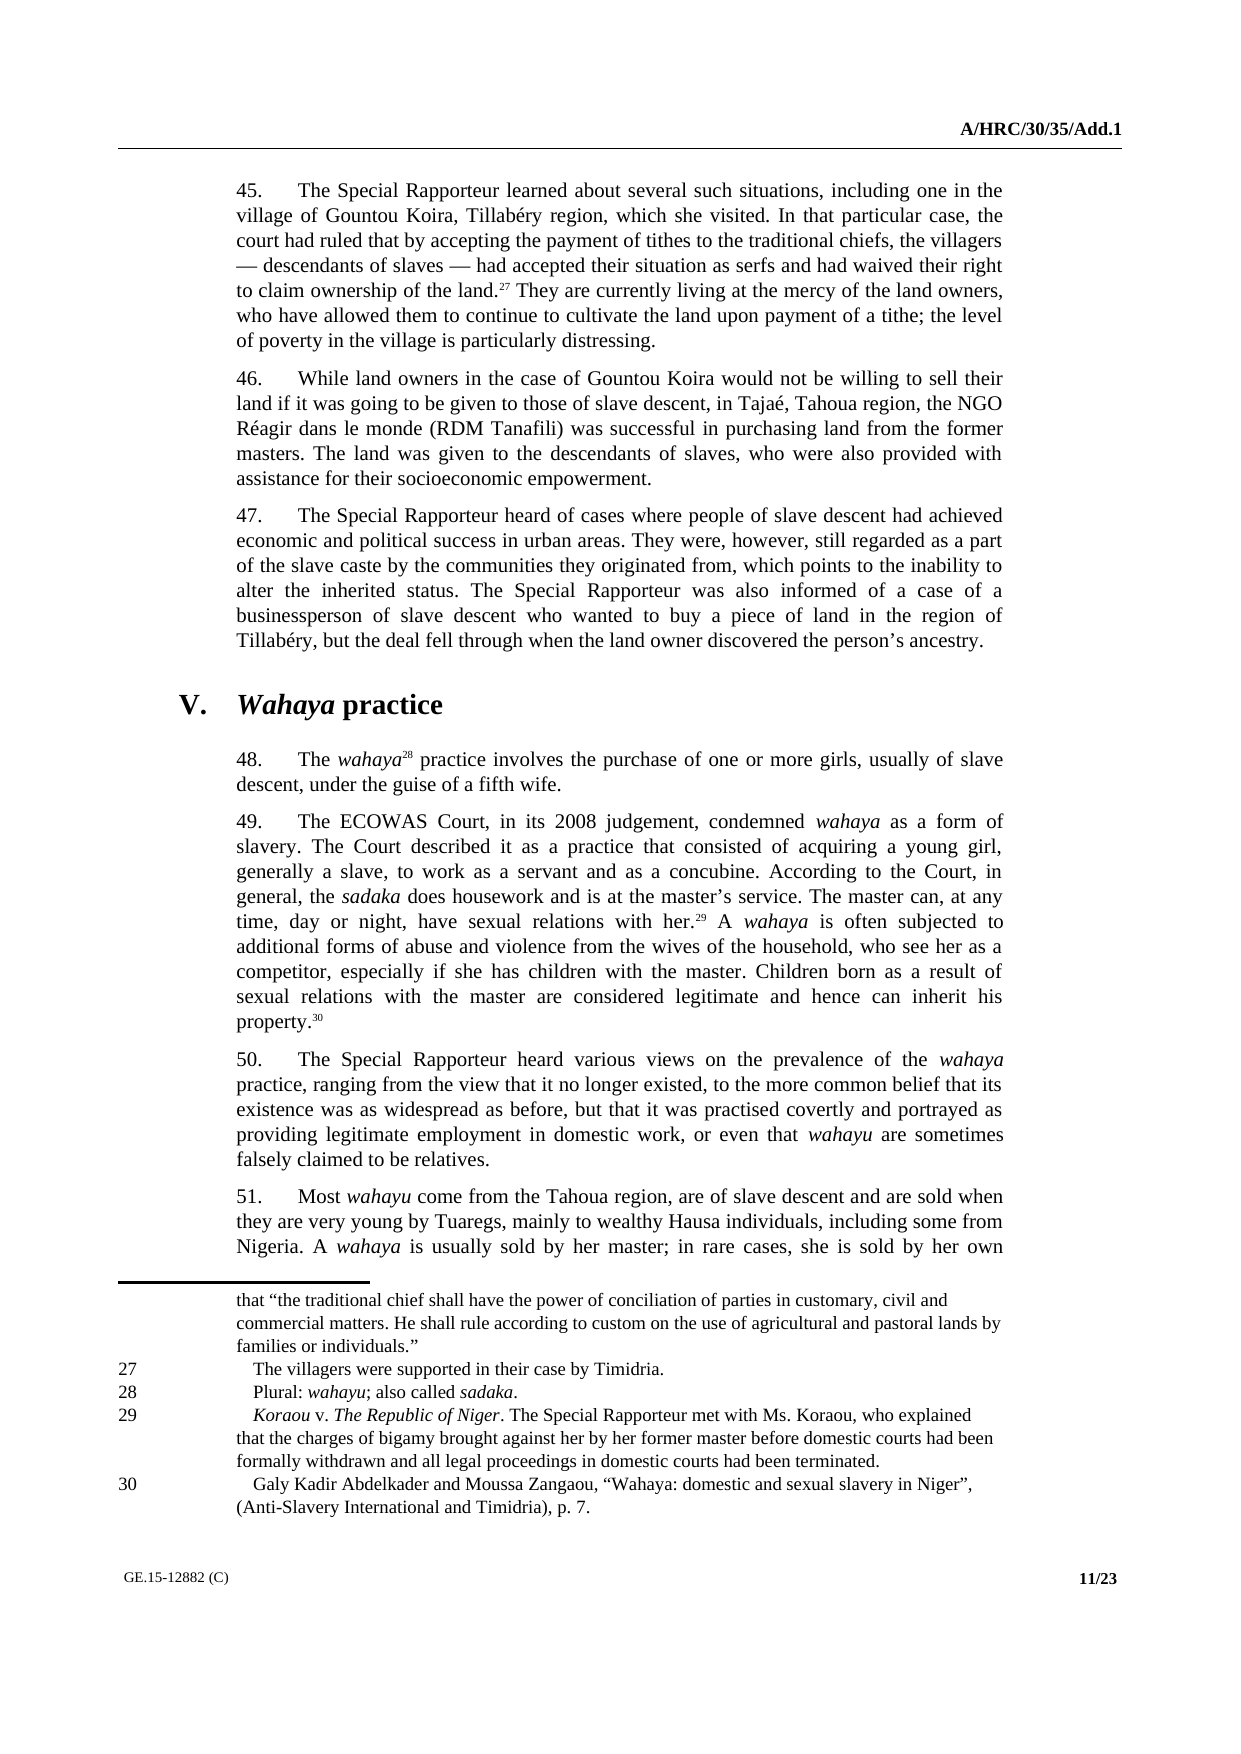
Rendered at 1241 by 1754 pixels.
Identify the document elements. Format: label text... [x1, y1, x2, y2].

text 49. The ECOWAS Court, in its 2008 judgement, condemned wahaya as a form of slavery. The Court described it as a practice that consisted of acquiring a young girl, generally a slave, to work as a servant and as a concubine. According to the Court, in general, the sadaka does housework and is at the master’s service. The master can, at any time, day or night, have sexual relations with her. A wahaya is often subjected to additional forms of abuse and violence from the wives of the household, who see her as a competitor, especially if she has children with the master. Children born as a result of sexual relations with the master are considered legitimate and hence can inherit his property. [236, 808, 1004, 1033]
text 45. The Special Rapporteur learned about several such situations, including one in the village of Gountou Koira, Tillabéry region, which she visited. In that particular case, the court had ruled that by accepting the payment of tithes to the traditional chiefs, the villagers — descendants of slaves — had accepted their situation as serfs and had waived their right to claim ownership of the land. They are currently living at the mercy of the land owners, who have allowed them to continue to cultivate the land upon payment of a tithe; the level of poverty in the village is particularly distressing. [236, 177, 1004, 352]
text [236, 1183, 1004, 1258]
text 46. While land owners in the case of Gountou Koira would not be willing to sell their land if it was going to be given to those of slave descent, in Tajaé, Tahoua region, the NGO Réagir dans le monde (RDM Tanafili) was successful in purchasing land from the former masters. The land was given to the descendants of slaves, who were also provided with assistance for their socioeconomic empowerment. [236, 365, 1004, 490]
text 50. The Special Rapporteur heard various views on the prevalence of the wahaya practice, ranging from the view that it no longer existed, to the more common belief that its existence was as widespread as before, but that it was practised covertly and portrayed as providing legitimate employment in domestic work, or even that wahayu are sometimes falsely claimed to be relatives. [236, 1046, 1004, 1171]
text 47. The Special Rapporteur heard of cases where people of slave descent had achieved economic and political success in urban areas. They were, however, still regarded as a part of the slave caste by the communities they originated from, which points to the inability to alter the inherited status. The Special Rapporteur was also informed of a case of a businessperson of slave descent who wanted to buy a piece of land in the region of Tillabéry, but the deal fell through when the land owner discovered the person’s ancestry. [236, 502, 1004, 652]
text 48. The wahaya practice involves the purchase of one or more girls, usually of slave descent, under the guise of a fifth wife. [236, 746, 1004, 796]
text V. Wahaya practice [118, 690, 1004, 721]
